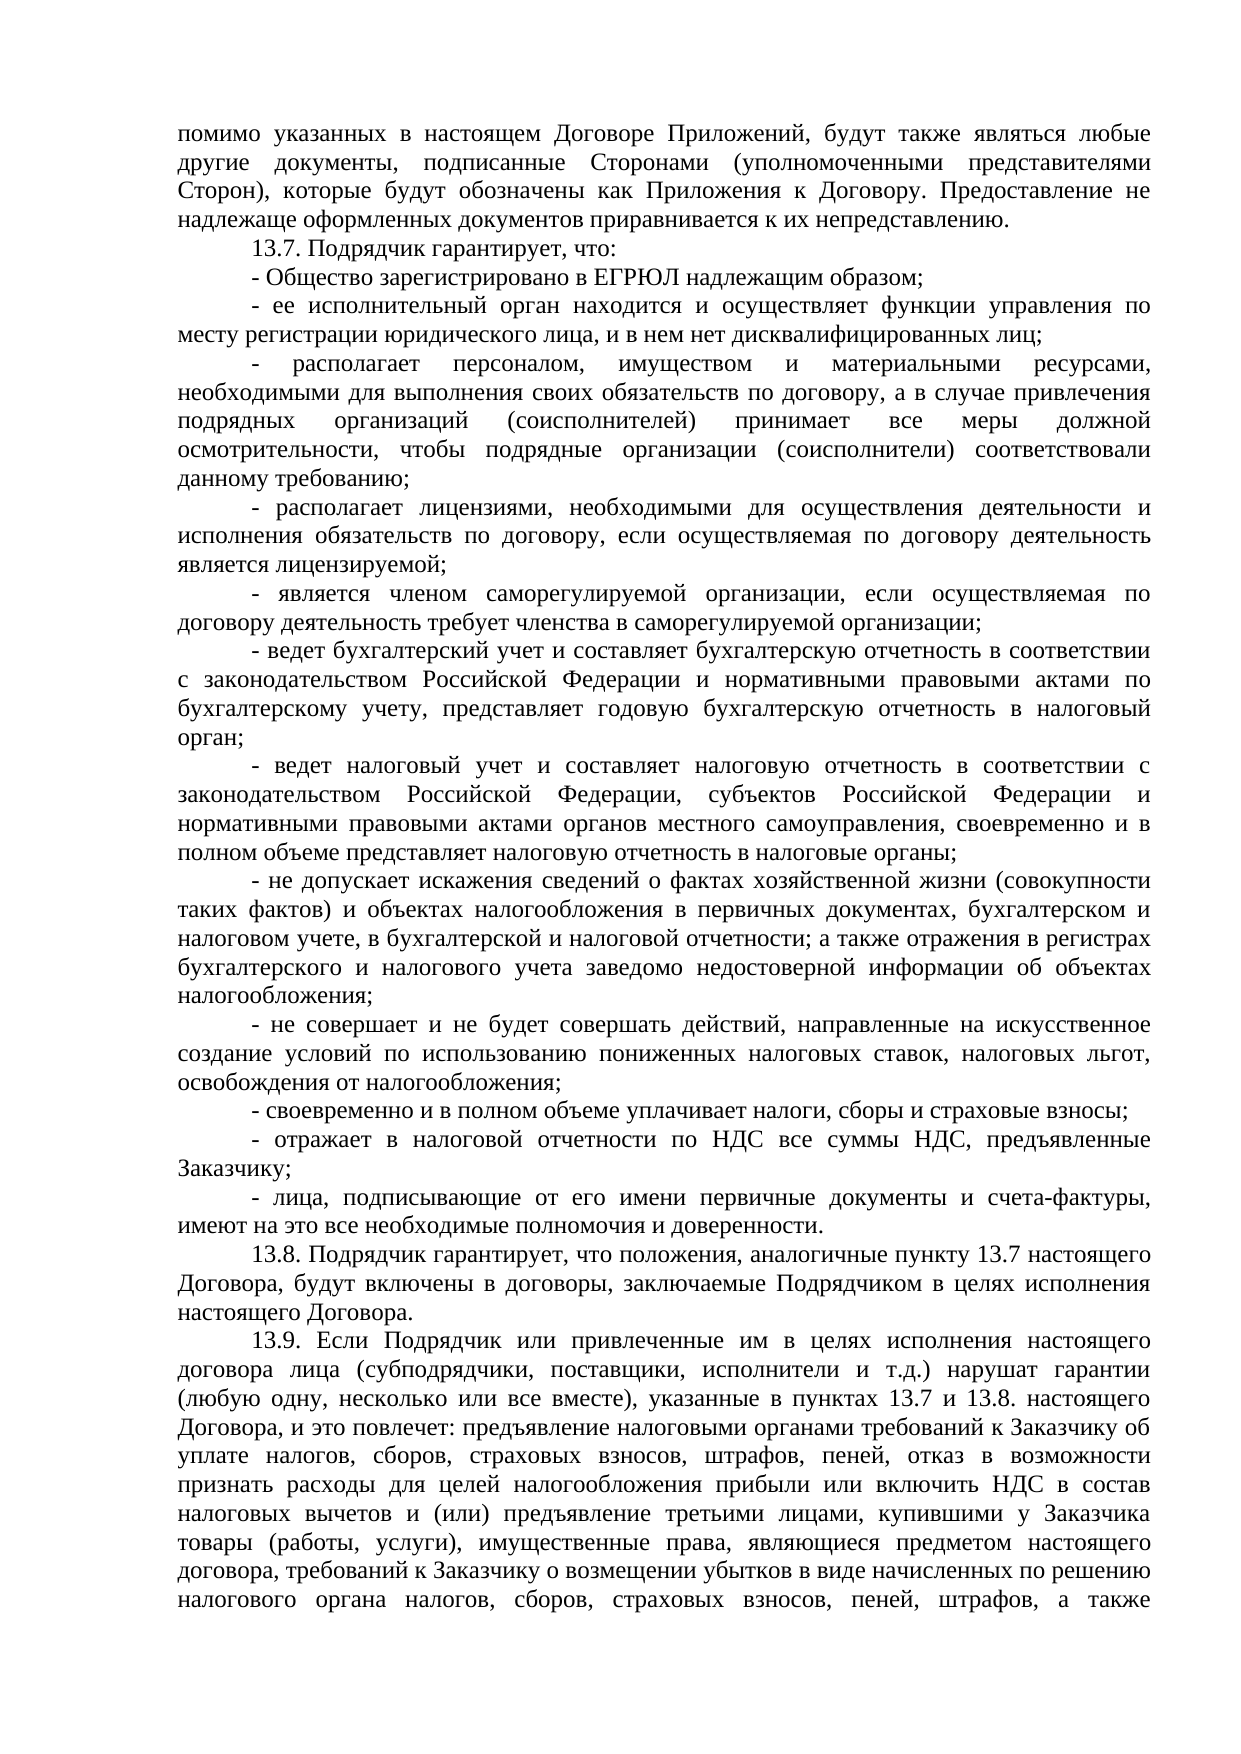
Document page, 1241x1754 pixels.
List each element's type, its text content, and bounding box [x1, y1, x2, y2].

text - ее исполнительный орган находится и осуществляет функции управления по месту регистрации юридического лица, и в нем нет дисквалифицированных лиц; [177, 291, 1152, 348]
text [177, 1326, 1152, 1613]
text - своевременно и в полном объеме уплачивает налоги, сборы и страховые взносы; [177, 1096, 1152, 1124]
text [177, 118, 1152, 233]
text - не совершает и не будет совершать действий, направленные на искусственное создание условий по использованию пониженных налоговых ставок, налоговых льгот, освобождения от налогообложения; [177, 1009, 1152, 1096]
text - является членом саморегулируемой организации, если осуществляемая по договору деятельность требует членства в саморегулируемой организации; [177, 578, 1152, 636]
text - Общество зарегистрировано в ЕГРЮЛ надлежащим образом; [177, 262, 1152, 291]
text 13.8. Подрядчик гарантирует, что положения, аналогичные пункту 13.7 настоящего Договора, будут включены в договоры, заключаемые Подрядчиком в целях исполнения настоящего Договора. [177, 1239, 1152, 1326]
text - ведет налоговый учет и составляет налоговую отчетность в соответствии с законодательством Российской Федерации, субъектов Российской Федерации и нормативными правовыми актами органов местного самоуправления, своевременно и в полном объеме представляет налоговую отчетность в налоговые органы; [177, 751, 1152, 866]
text - отражает в налоговой отчетности по НДС все суммы НДС, предъявленные Заказчику; [177, 1124, 1152, 1182]
text - располагает лицензиями, необходимыми для осуществления деятельности и исполнения обязательств по договору, если осуществляемая по договору деятельность является лицензируемой; [177, 492, 1152, 578]
text - располагает персоналом, имуществом и материальными ресурсами, необходимыми для выполнения своих обязательств по договору, а в случае привлечения подрядных организаций (соисполнителей) принимает все меры должной осмотрительности, чтобы подрядные организации (соисполнители) соответствовали данному требованию; [177, 348, 1152, 492]
text - ведет бухгалтерский учет и составляет бухгалтерскую отчетность в соответствии с законодательством Российской Федерации и нормативными правовыми актами по бухгалтерскому учету, представляет годовую бухгалтерскую отчетность в налоговый орган; [177, 636, 1152, 751]
text - не допускает искажения сведений о фактах хозяйственной жизни (совокупности таких фактов) и объектах налогообложения в первичных документах, бухгалтерском и налоговом учете, в бухгалтерской и налоговой отчетности; а также отражения в регистрах бухгалтерского и налогового учета заведомо недостоверной информации об объектах налогообложения; [177, 866, 1152, 1009]
text 13.7. Подрядчик гарантирует, что: [177, 233, 1152, 262]
text - лица, подписывающие от его имени первичные документы и счета-фактуры, имеют на это все необходимые полномочия и доверенности. [177, 1182, 1152, 1239]
